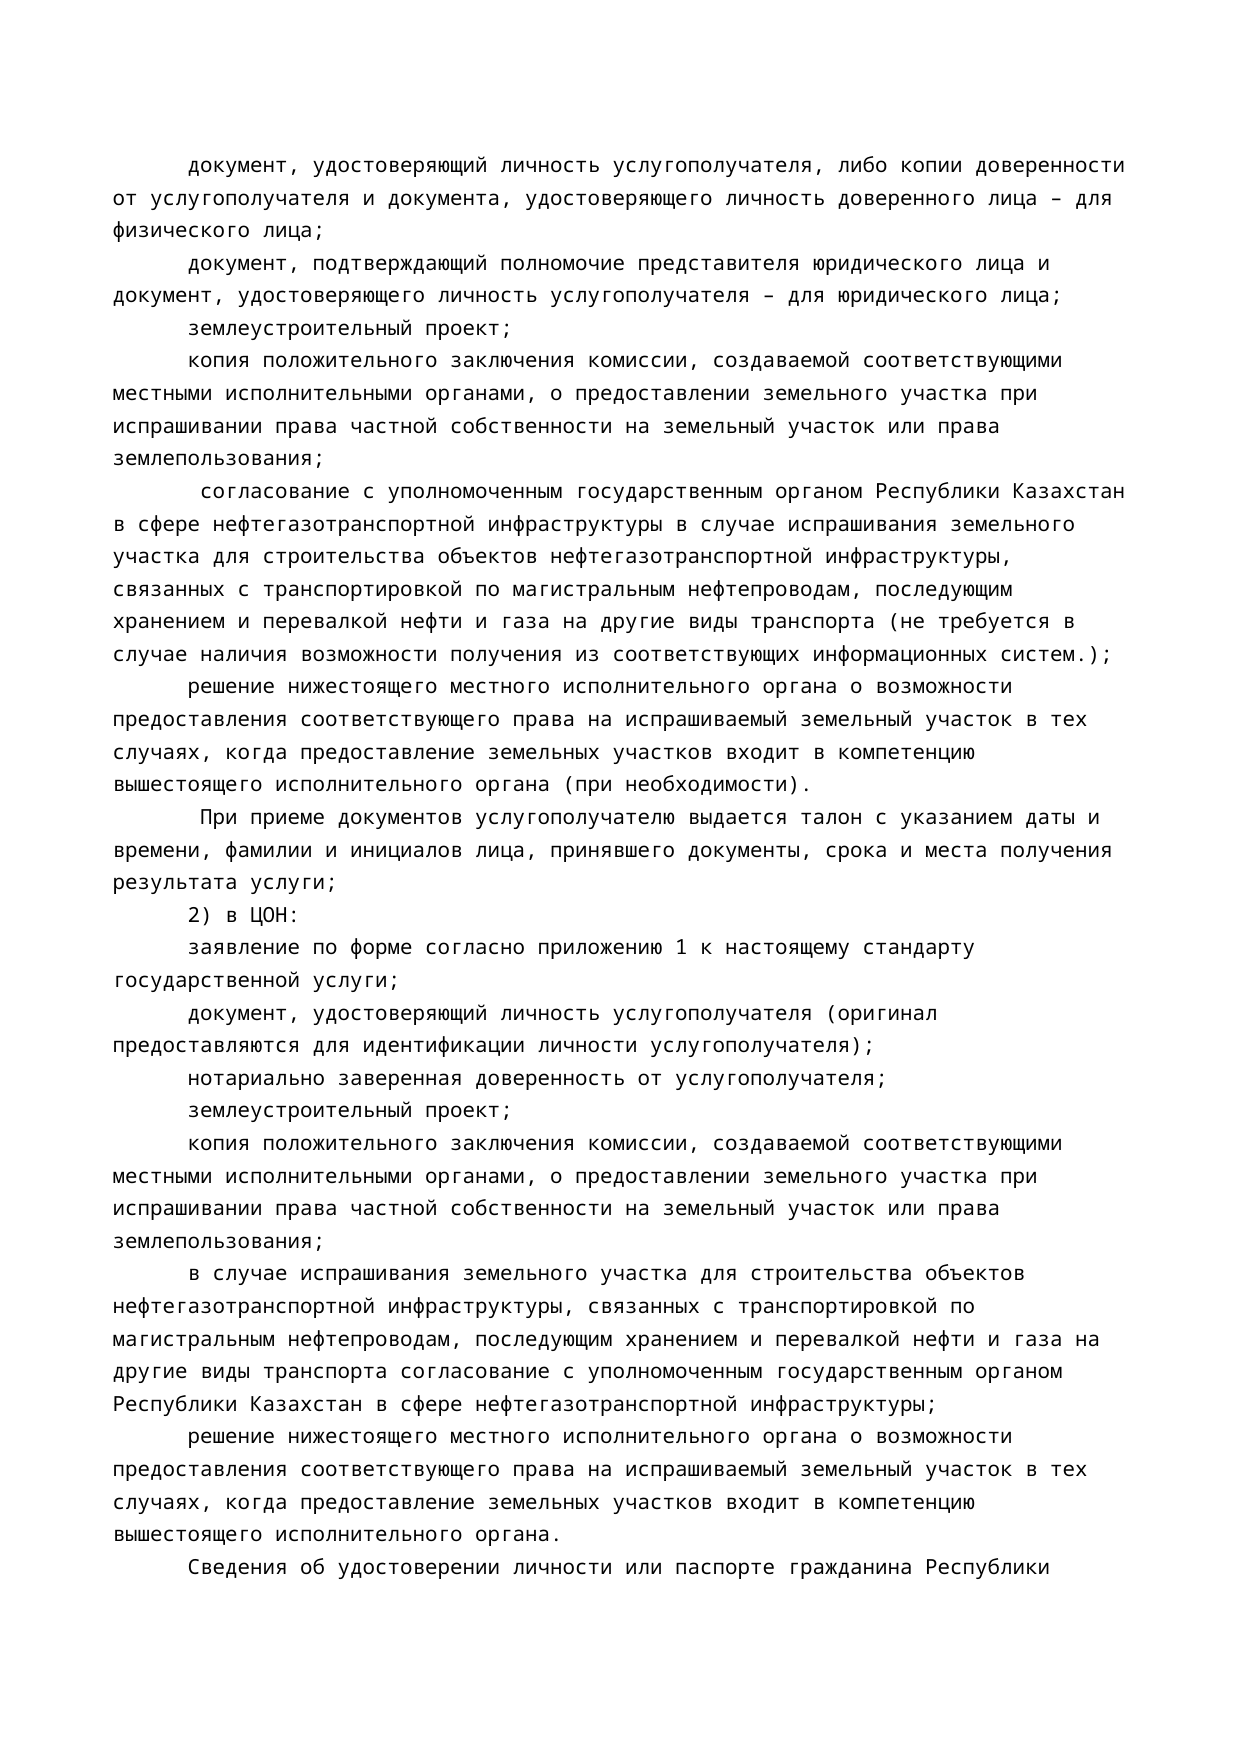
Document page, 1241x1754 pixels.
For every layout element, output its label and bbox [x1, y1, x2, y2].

text [112, 150, 1128, 1580]
